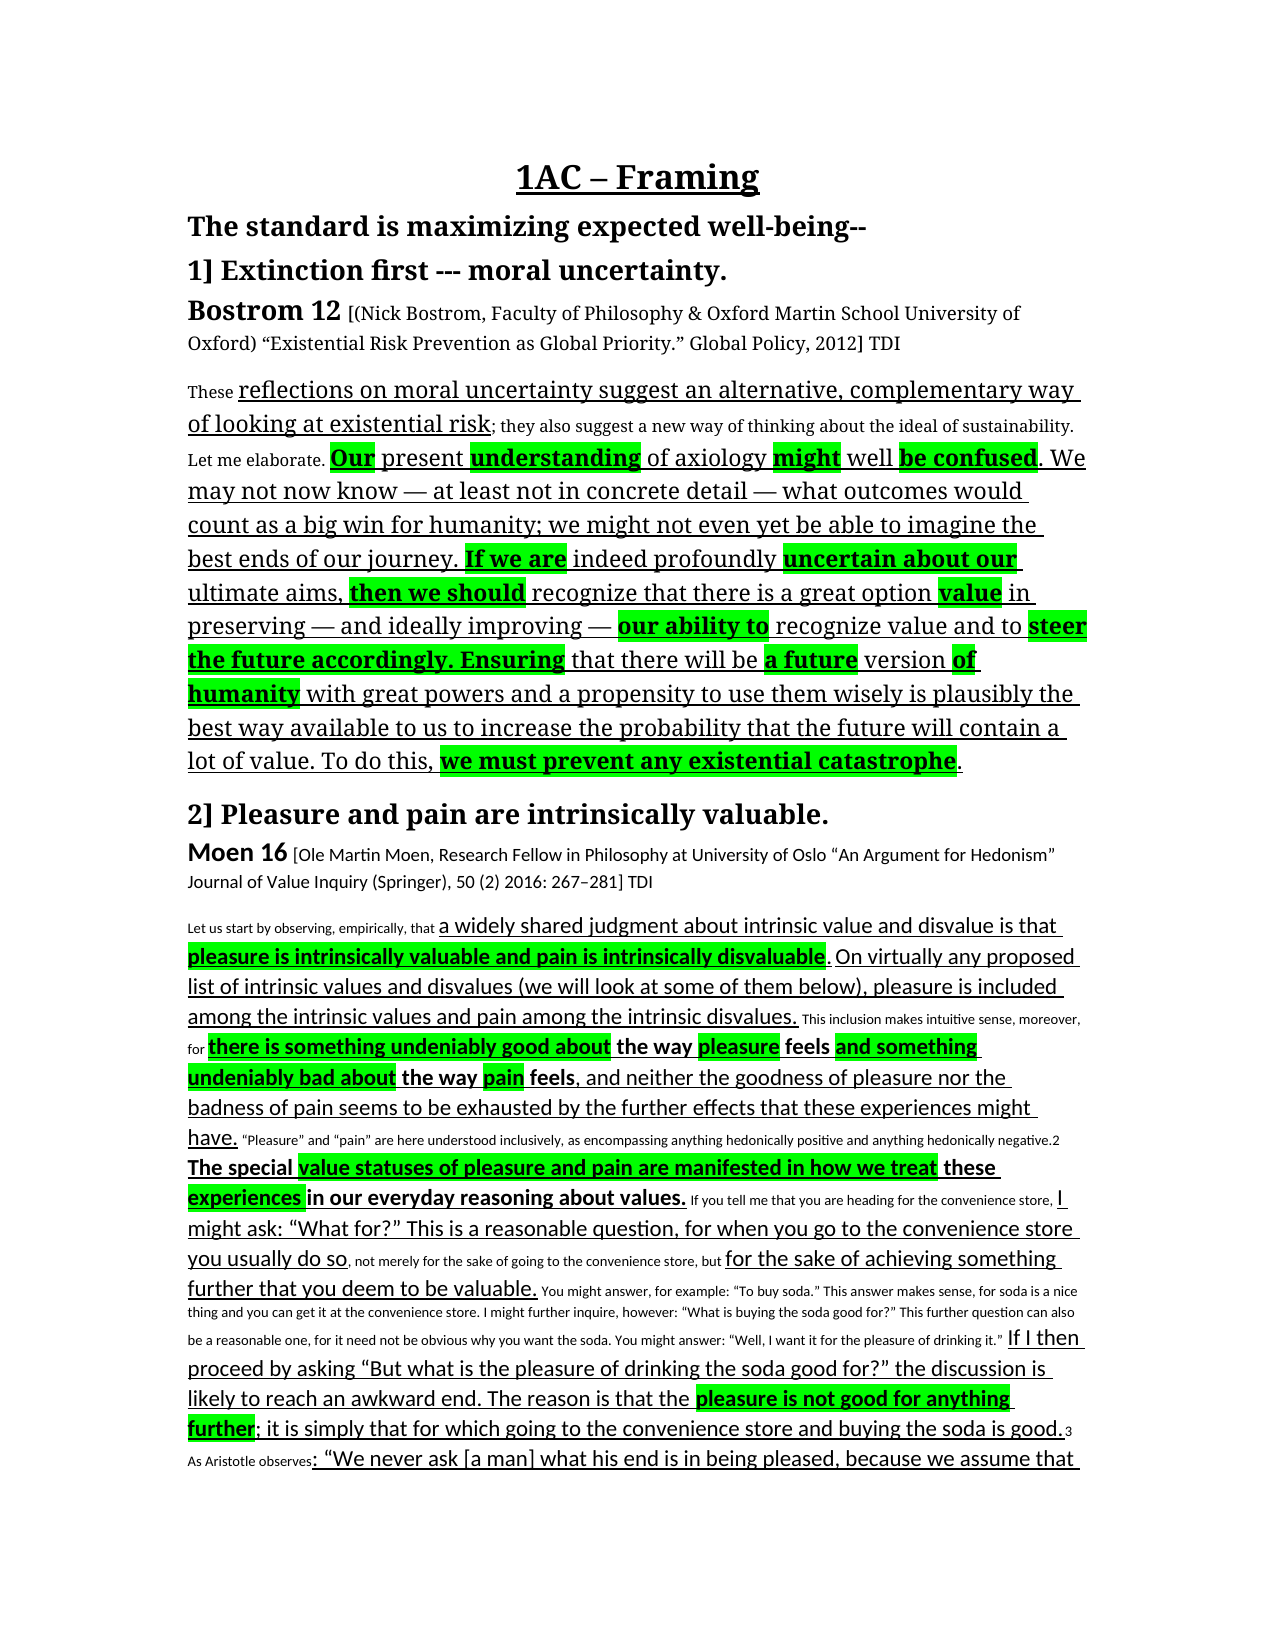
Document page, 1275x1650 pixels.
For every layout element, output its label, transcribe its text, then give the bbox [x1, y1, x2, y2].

text Bostrom 12 [(Nick Bostrom, Faculty of Philosophy & Oxford Martin School University of Oxford) “Existential Risk Prevention as Global Priority.” Global Policy, 2012] TDI [187, 291, 1087, 355]
subtitle 1] Extinction first --- moral uncertainty. [187, 251, 1087, 288]
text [187, 912, 1087, 1472]
text 2] Pleasure and pain are intrinsically valuable. [187, 796, 1087, 833]
text These reflections on moral uncertainty suggest an alternative, complementary way of looking at existential risk; they also suggest a new way of thinking about the ideal of sustainability. Let me elaborate. Our present understanding of axiology might well be confused. We may not now know — at least not in concrete detail — what outcomes would count as a big win for humanity; we might not even yet be able to imagine the best ends of our journey. If we are indeed profoundly uncertain about our ultimate aims, then we should recognize that there is a great option value in preserving — and ideally improving — our ability to recognize value and to steer the future accordingly. Ensuring that there will be a future version of humanity with great powers and a propensity to use them wisely is plausibly the best way available to us to increase the probability that the future will contain a lot of value. To do this, we must prevent any existential catastrophe. [187, 374, 1087, 637]
subtitle 1AC – Framing [187, 154, 1087, 199]
text These reflections on moral uncertainty suggest an alternative, complementary way of looking at existential risk; they also suggest a new way of thinking about the ideal of sustainability. Let me elaborate. Our present understanding of axiology might well be confused. We may not now know — at least not in concrete detail — what outcomes would count as a big win for humanity; we might not even yet be able to imagine the best ends of our journey. If we are indeed profoundly uncertain about our ultimate aims, then we should recognize that there is a great option value in preserving — and ideally improving — our ability to recognize value and to steer the future accordingly. Ensuring that there will be a future version of humanity with great powers and a propensity to use them wisely is plausibly the best way available to us to increase the probability that the future will contain a lot of value. To do this, we must prevent any existential catastrophe. [187, 638, 1087, 777]
text Moen 16 [Ole Martin Moen, Research Fellow in Philosophy at University of Oslo “An Argument for Hedonism” Journal of Value Inquiry (Springer), 50 (2) 2016: 267–281] TDI [187, 836, 1087, 893]
subtitle The standard is maximizing expected well-being-- [187, 207, 1087, 244]
